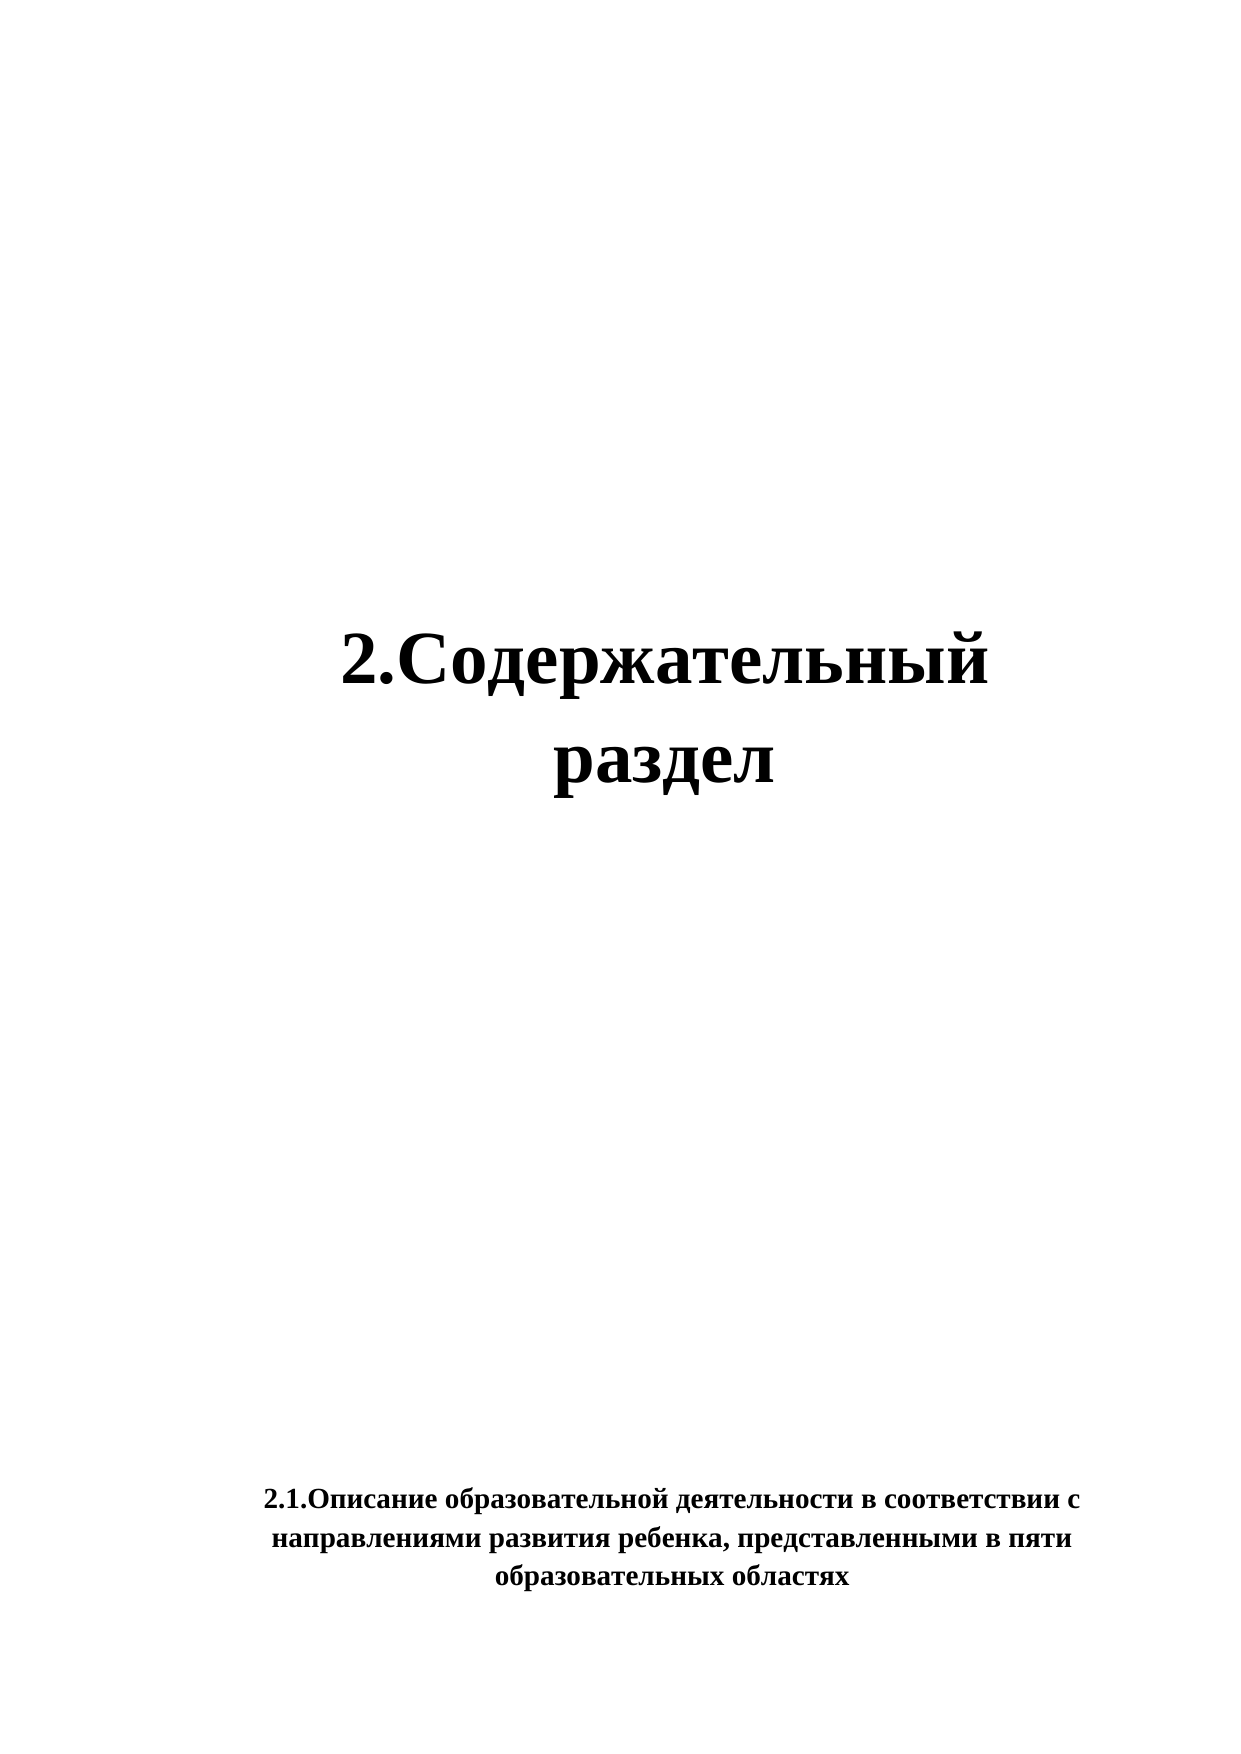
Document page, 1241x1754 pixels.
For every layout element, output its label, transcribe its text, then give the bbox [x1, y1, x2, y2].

text раздел [177, 713, 1152, 799]
text 2.1.Описание образовательной деятельности в соответствии с направлениями развития ребенка, представленными в пяти образовательных областях [177, 1481, 1167, 1592]
text 2.Содержательный [177, 614, 1152, 700]
